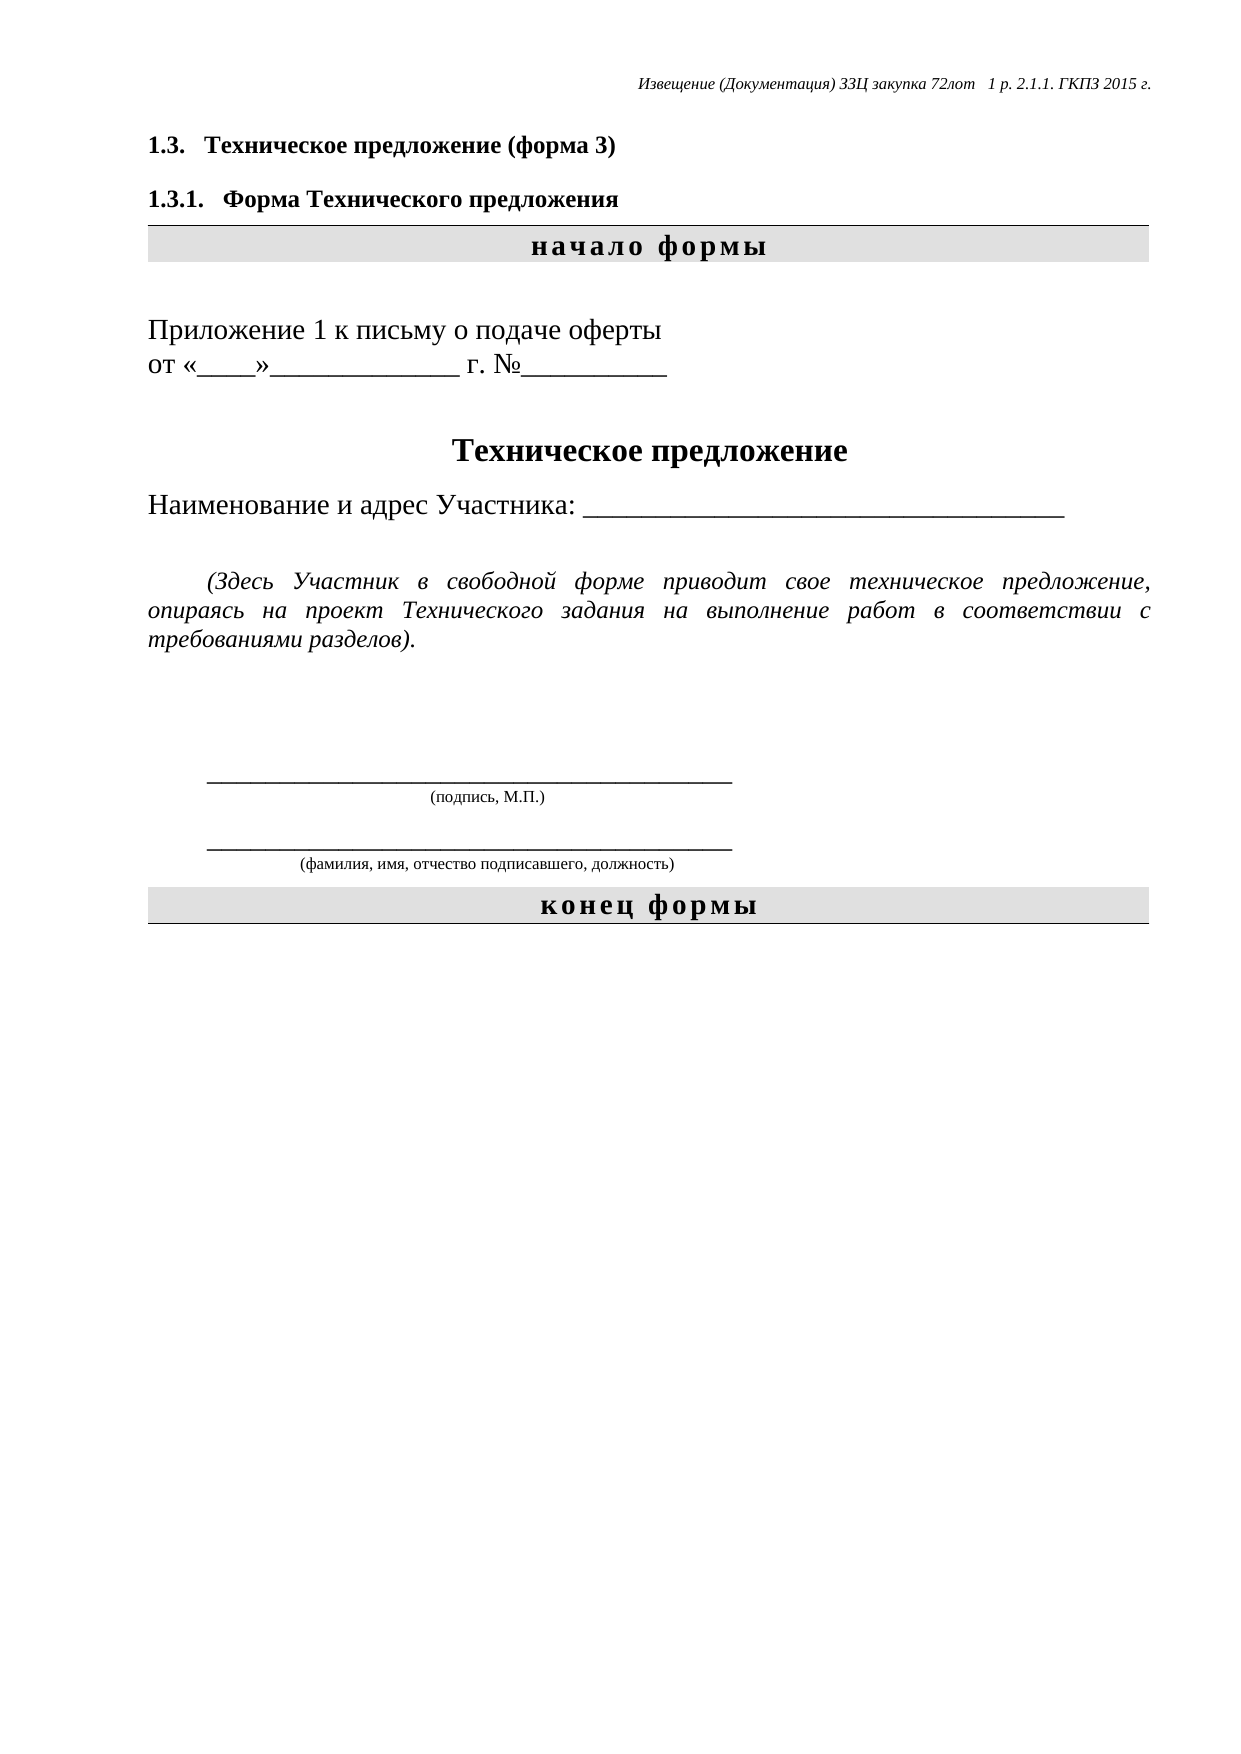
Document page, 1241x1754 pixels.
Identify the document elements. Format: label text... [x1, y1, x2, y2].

text конец формы [148, 887, 1149, 923]
text (фамилия, имя, отчество подписавшего, должность) [148, 854, 768, 887]
text (подпись, М.П.) [148, 787, 768, 820]
text (Здесь Участник в свободной форме приводит свое техническое предложение, опираясь на проект Технического задания на выполнение работ в соответствии с требованиями разделов). [148, 566, 1152, 653]
subtitle Техническое предложение (форма 3) [148, 130, 1152, 159]
list Форма Технического предложения [148, 184, 1152, 213]
text ____________________________________ [148, 753, 1152, 787]
text Наименование и адрес Участника: _________________________________ [148, 487, 1152, 521]
text ____________________________________ [148, 820, 1152, 854]
text начало формы [148, 226, 1149, 262]
text Приложение 1 к письму о подаче оферты от «____»_____________ г. №__________ [148, 312, 1152, 379]
text Техническое предложение [148, 430, 1152, 468]
